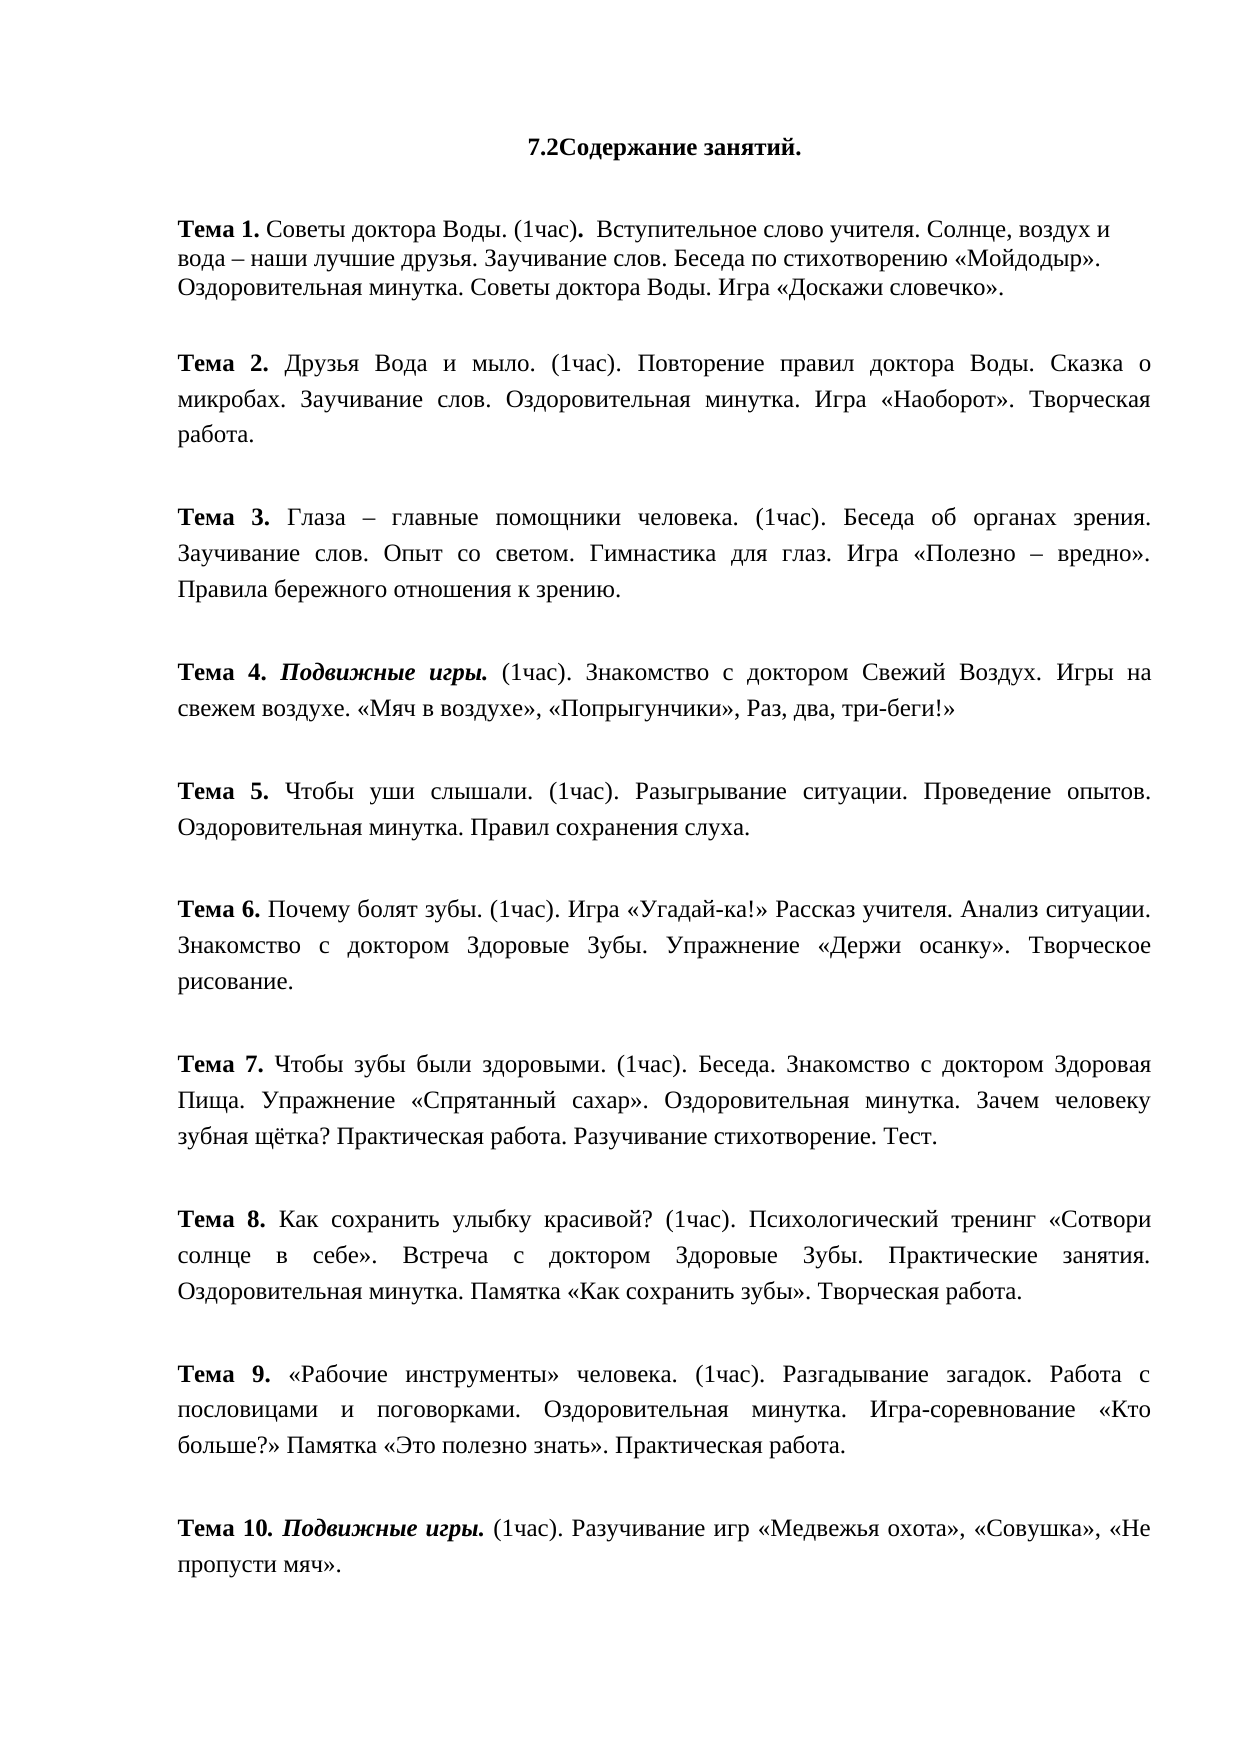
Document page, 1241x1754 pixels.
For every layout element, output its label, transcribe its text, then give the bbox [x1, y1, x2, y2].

text Тема 10. Подвижные игры. (1час). Разучивание игр «Медвежья охота», «Совушка», «Не пропусти мяч». [177, 1513, 1152, 1578]
text Тема 4. Подвижные игры. (1час). Знакомство с доктором Свежий Воздух. Игры на свежем воздухе. «Мяч в воздухе», «Попрыгунчики», Раз, два, три-беги!» [177, 657, 1152, 722]
text Тема 6. Почему болят зубы. (1час). Игра «Угадай-ка!» Рассказ учителя. Анализ ситуации. Знакомство с доктором Здоровые Зубы. Упражнение «Держи осанку». Творческое рисование. [177, 894, 1152, 995]
text Тема 5. Чтобы уши слышали. (1час). Разыгрывание ситуации. Проведение опытов. Оздоровительная минутка. Правил сохранения слуха. [177, 776, 1152, 841]
text Тема 2. Друзья Вода и мыло. (1час). Повторение правил доктора Воды. Сказка о микробах. Заучивание слов. Оздоровительная минутка. Игра «Наоборот». Творческая работа. [177, 348, 1152, 448]
text Тема 7. Чтобы зубы были здоровыми. (1час). Беседа. Знакомство с доктором Здоровая Пища. Упражнение «Спрятанный сахар». Оздоровительная минутка. Зачем человеку зубная щётка? Практическая работа. Разучивание стихотворение. Тест. [177, 1049, 1152, 1150]
text Тема 8. Как сохранить улыбку красивой? (1час). Психологический тренинг «Сотвори солнце в себе». Встреча с доктором Здоровые Зубы. Практические занятия. Оздоровительная минутка. Памятка «Как сохранить зубы». Творческая работа. [177, 1204, 1152, 1304]
text 7.2Содержание занятий. [177, 132, 1152, 161]
text Тема 3. Глаза – главные помощники человека. (1час). Беседа об органах зрения. Заучивание слов. Опыт со светом. Гимнастика для глаз. Игра «Полезно – вредно». Правила бережного отношения к зрению. [177, 502, 1152, 603]
text Тема 1. Советы доктора Воды. (1час). Вступительное слово учителя. Солнце, воздух и вода – наши лучшие друзья. Заучивание слов. Беседа по стихотворению «Мойдодыр». Оздоровительная минутка. Советы доктора Воды. Игра «Доскажи словечко». [177, 214, 1152, 301]
text Тема 9. «Рабочие инструменты» человека. (1час). Разгадывание загадок. Работа с пословицами и поговорками. Оздоровительная минутка. Игра-соревнование «Кто больше?» Памятка «Это полезно знать». Практическая работа. [177, 1359, 1152, 1459]
